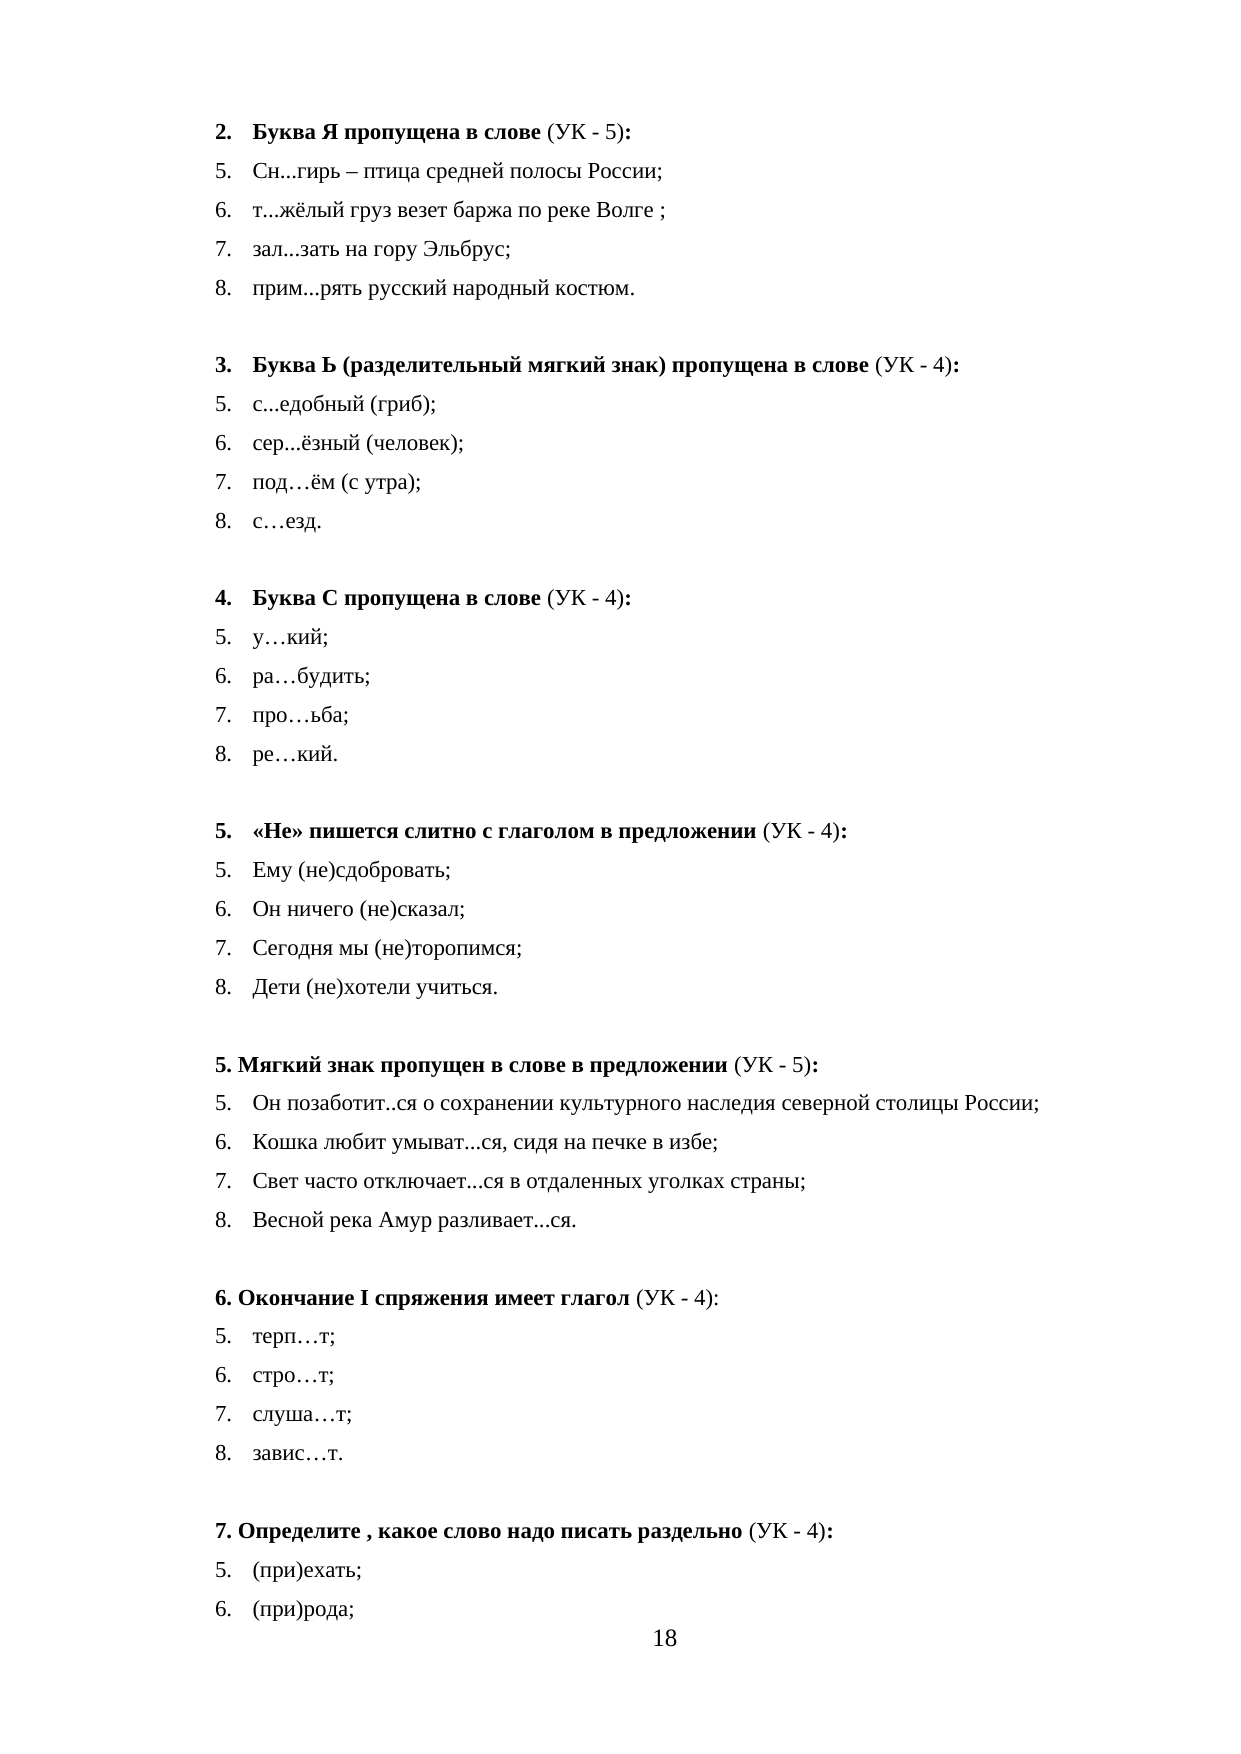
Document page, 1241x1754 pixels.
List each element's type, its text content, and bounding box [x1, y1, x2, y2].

list под…ём (с утра); [215, 468, 1152, 494]
list Сегодня мы (не)торопимся; [215, 934, 1152, 960]
list Сн...гирь – птица средней полосы России; [215, 157, 1152, 183]
list стро…т; [215, 1361, 1152, 1388]
list ра…будить; [215, 662, 1152, 688]
list с...едобный (гриб); [215, 390, 1152, 416]
list зал...зать на гору Эльбрус; [215, 235, 1152, 261]
list т...жёлый груз везет баржа по реке Волге ; [215, 196, 1152, 222]
list Буква Ь (разделительный мягкий знак) пропущена в слове (УК - 4): [215, 351, 1152, 378]
list (при)ехать; [215, 1556, 1152, 1582]
list у…кий; [215, 623, 1152, 649]
text 7. Определите , какое слово надо писать раздельно (УК - 4): [215, 1517, 1152, 1543]
text 6. Окончание I спряжения имеет глагол (УК - 4): [215, 1284, 1152, 1310]
list ре…кий. [215, 740, 1152, 766]
list Буква Я пропущена в слове (УК - 5): [215, 118, 1152, 144]
list Он ничего (не)сказал; [215, 895, 1152, 922]
list терп…т; [215, 1323, 1152, 1349]
list Ему (не)сдобровать; [215, 856, 1152, 883]
list Буква С пропущена в слове (УК - 4): [215, 584, 1152, 611]
list завис…т. [215, 1439, 1152, 1466]
list про…ьба; [215, 701, 1152, 727]
list (при)рода; [215, 1594, 1152, 1621]
list Он позаботит..ся о сохранении культурного наследия северной столицы России; [215, 1089, 1152, 1116]
text 5. Мягкий знак пропущен в слове в предложении (УК - 5): [215, 1051, 1152, 1077]
list Весной река Амур разливает...ся. [215, 1206, 1152, 1232]
list Свет часто отключает...ся в отдаленных уголках страны; [215, 1167, 1152, 1193]
list Кошка любит умыват...ся, сидя на печке в избе; [215, 1128, 1152, 1155]
list прим...рять русский народный костюм. [215, 273, 1152, 300]
list «Не» пишется слитно с глаголом в предложении (УК - 4): [215, 817, 1152, 844]
list сер...ёзный (человек); [215, 429, 1152, 455]
list слуша…т; [215, 1400, 1152, 1427]
list с…езд. [215, 507, 1152, 533]
list Дети (не)хотели учиться. [215, 973, 1152, 999]
